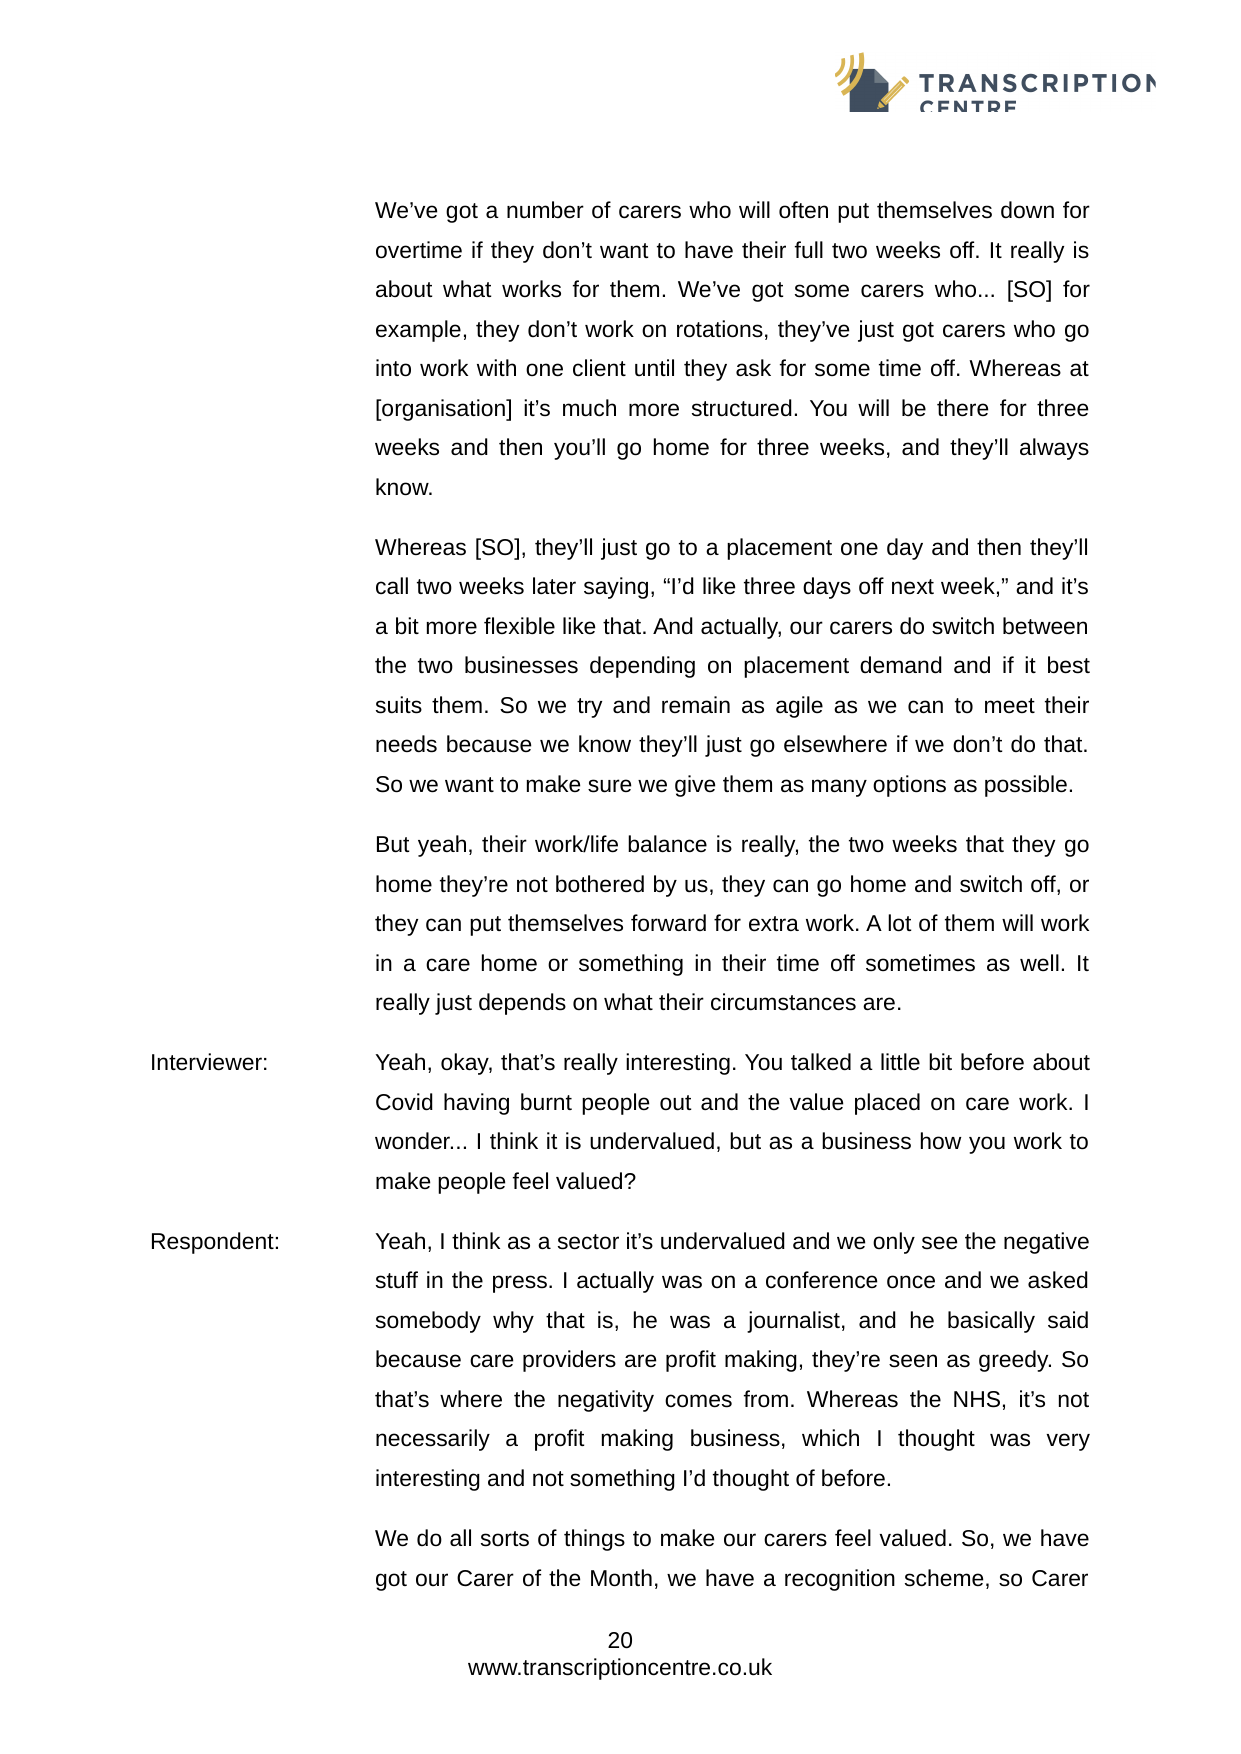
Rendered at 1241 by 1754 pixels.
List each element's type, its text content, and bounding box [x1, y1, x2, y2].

text But yeah, their work/life balance is really, the two weeks that they go home they’re not bothered by us, they can go home and switch off, or they can put themselves forward for extra work. A lot of them will work in a care home or something in their time off sometimes as well. It really just depends on what their circumstances are. [375, 831, 1090, 1015]
text We’ve got a number of carers who will often put themselves down for overtime if they don’t want to have their full two weeks off. It really is about what works for them. We’ve got some carers who... [SO] for example, they don’t work on rotations, they’ve just got carers who go into work with one client until they ask for some time off. Whereas at [organisation] it’s much more structured. You will be there for three weeks and then you’ll go home for three weeks, and they’ll always know. [375, 197, 1090, 500]
text Interviewer: Yeah, okay, that’s really interesting. You talked a little bit before about Covid having burnt people out and the value placed on care work. I wonder... I think it is undervalued, but as a business how you work to make people feel valued? [150, 1049, 1090, 1194]
picture [834, 52, 1156, 112]
text Respondent: Yeah, I think as a sector it’s undervalued and we only see the negative stuff in the press. I actually was on a conference once and we asked somebody why that is, he was a journalist, and he basically said because care providers are profit making, they’re seen as greedy. So that’s where the negativity comes from. Whereas the NHS, it’s not necessarily a profit making business, which I thought was very interesting and not something I’d thought of before. [150, 1228, 1090, 1491]
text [150, 1525, 1090, 1591]
text Whereas [SO], they’ll just go to a placement one day and then they’ll call two weeks later saying, “I’d like three days off next week,” and it’s a bit more flexible like that. And actually, our carers do switch between the two businesses depending on placement demand and if it best suits them. So we try and remain as agile as we can to meet their needs because we know they’ll just go elsewhere if we don’t do that. So we want to make sure we give them as many options as possible. [375, 534, 1090, 797]
